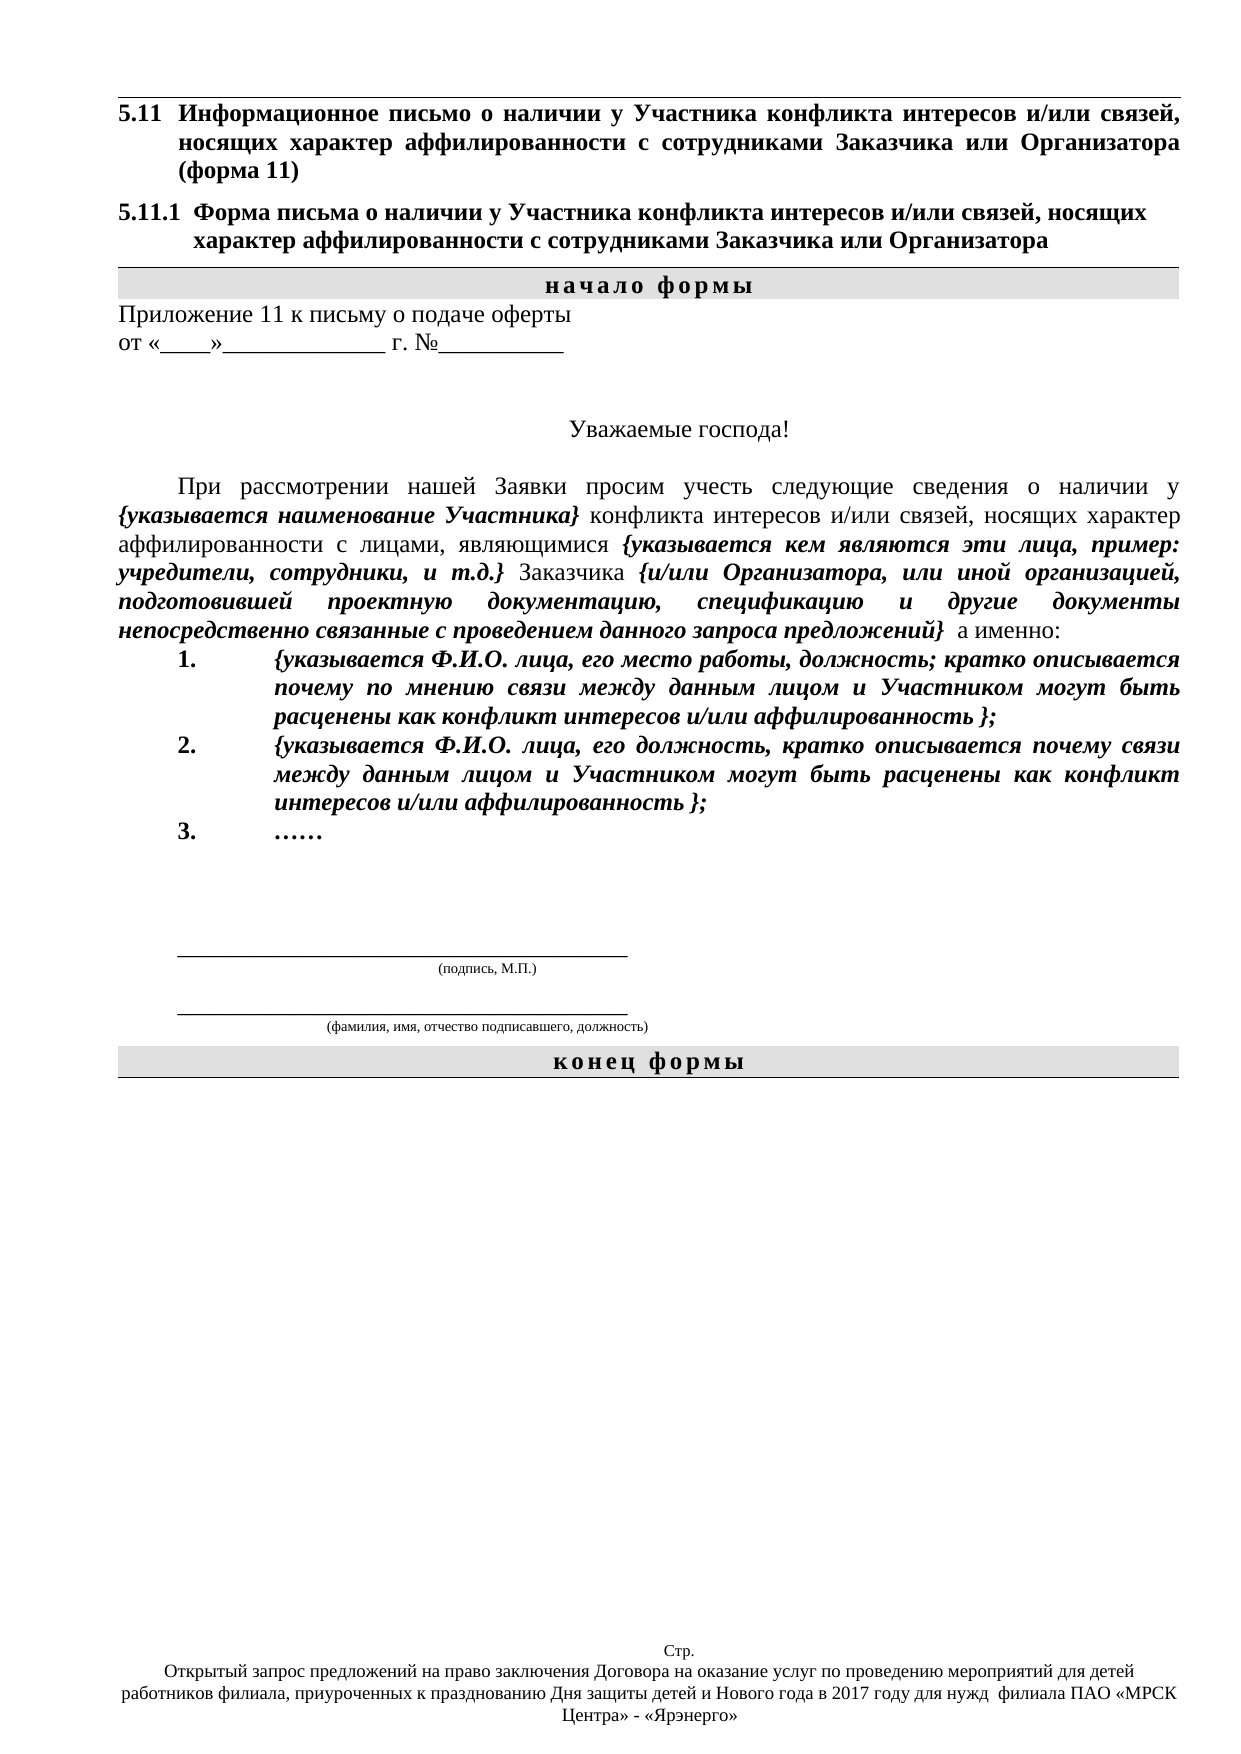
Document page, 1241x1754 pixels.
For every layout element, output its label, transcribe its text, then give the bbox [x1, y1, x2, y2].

text (подпись, М.П.) [118, 960, 797, 989]
text ____________________________________ [118, 931, 1181, 960]
list {указывается Ф.И.О. лица, его место работы, должность; кратко описывается почему по мнению связи между данным лицом и Участником могут быть расценены как конфликт интересов и/или аффилированность }; [177, 644, 1181, 730]
list {указывается Ф.И.О. лица, его должность, кратко описывается почему связи между данным лицом и Участником могут быть расценены как конфликт интересов и/или аффилированность }; [177, 730, 1181, 816]
text Уважаемые господа! [118, 414, 1181, 442]
subtitle Информационное письмо о наличии у Участника конфликта интересов и/или связей, носящих характер аффилированности с сотрудниками Заказчика или Организатора (форма 11) [118, 98, 1181, 184]
text (фамилия, имя, отчество подписавшего, должность) [118, 1017, 797, 1046]
text Приложение 11 к письму о подаче оферты от «____»_____________ г. №__________ [118, 299, 1181, 356]
text начало формы [118, 268, 1179, 299]
text ____________________________________ [118, 989, 1181, 1017]
text конец формы [118, 1046, 1179, 1077]
list …… [177, 816, 1181, 845]
subtitle Форма письма о наличии у Участника конфликта интересов и/или связей, носящих характер аффилированности с сотрудниками Заказчика или Организатора [118, 197, 1181, 254]
text При рассмотрении нашей Заявки просим учесть следующие сведения о наличии у {указывается наименование Участника} конфликта интересов и/или связей, носящих характер аффилированности с лицами, являющимися {указывается кем являются эти лица, пример: учредители, сотрудники, и т.д.} Заказчика {и/или Организатора, или иной организацией, подготовившей проектную документацию, спецификацию и другие документы непосредственно связанные с проведением данного запроса предложений} а именно: [118, 471, 1181, 644]
